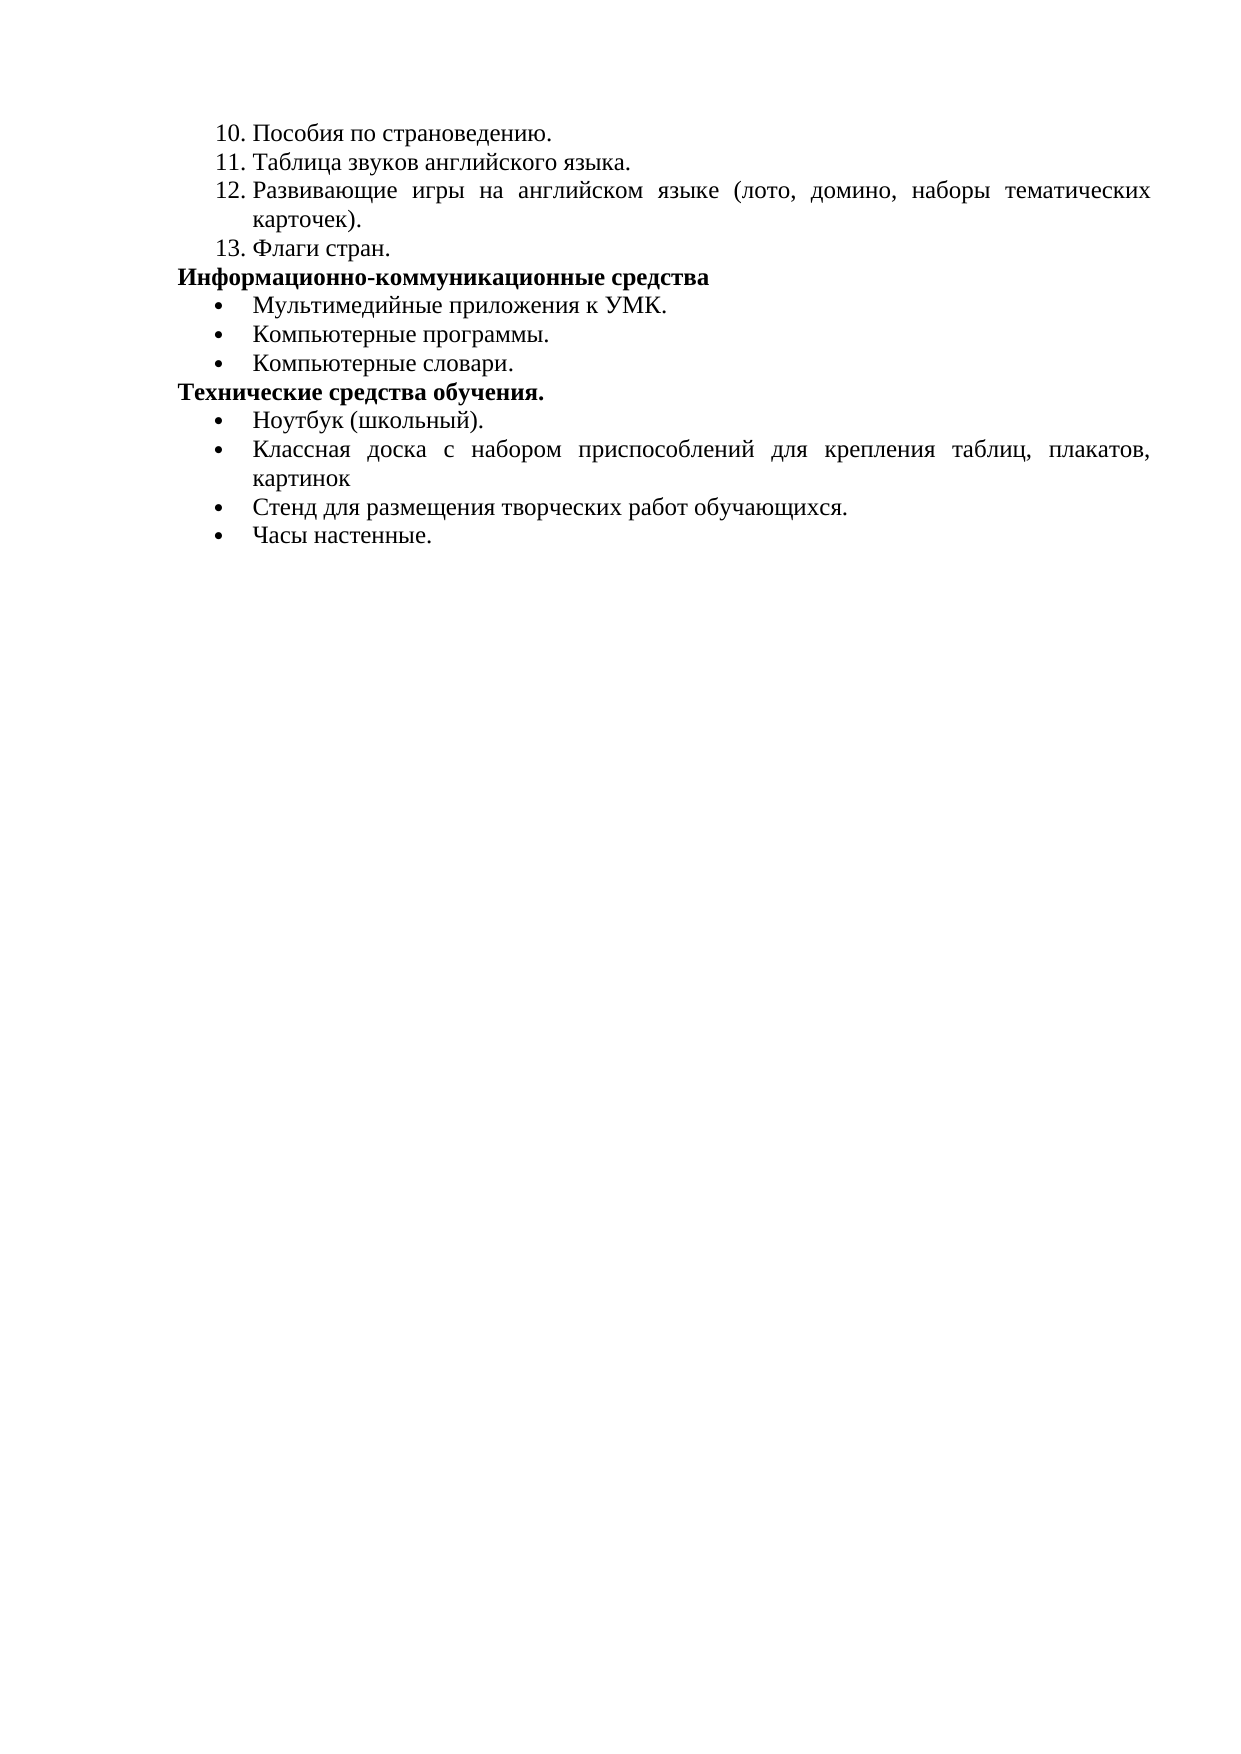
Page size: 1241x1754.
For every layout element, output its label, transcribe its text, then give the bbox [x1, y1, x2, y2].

text Технические средства обучения. [177, 377, 1152, 406]
list Таблица звуков английского языка. [215, 147, 1152, 176]
list Стенд для размещения творческих работ обучающихся. [215, 492, 1152, 521]
list Компьютерные программы. [215, 319, 1152, 348]
list Пособия по страноведению. [215, 118, 1152, 147]
list Развивающие игры на английском языке (лото, домино, наборы тематических карточек). [215, 176, 1152, 233]
list Часы настенные. [215, 521, 1152, 549]
list Мультимедийные приложения к УМК. [215, 291, 1152, 319]
list Ноутбук (школьный). [215, 406, 1152, 434]
list Классная доска с набором приспособлений для крепления таблиц, плакатов, картинок [215, 434, 1152, 492]
list Флаги стран. [215, 233, 1152, 262]
text Информационно-коммуникационные средства [177, 262, 1152, 291]
list Компьютерные словари. [215, 348, 1152, 377]
